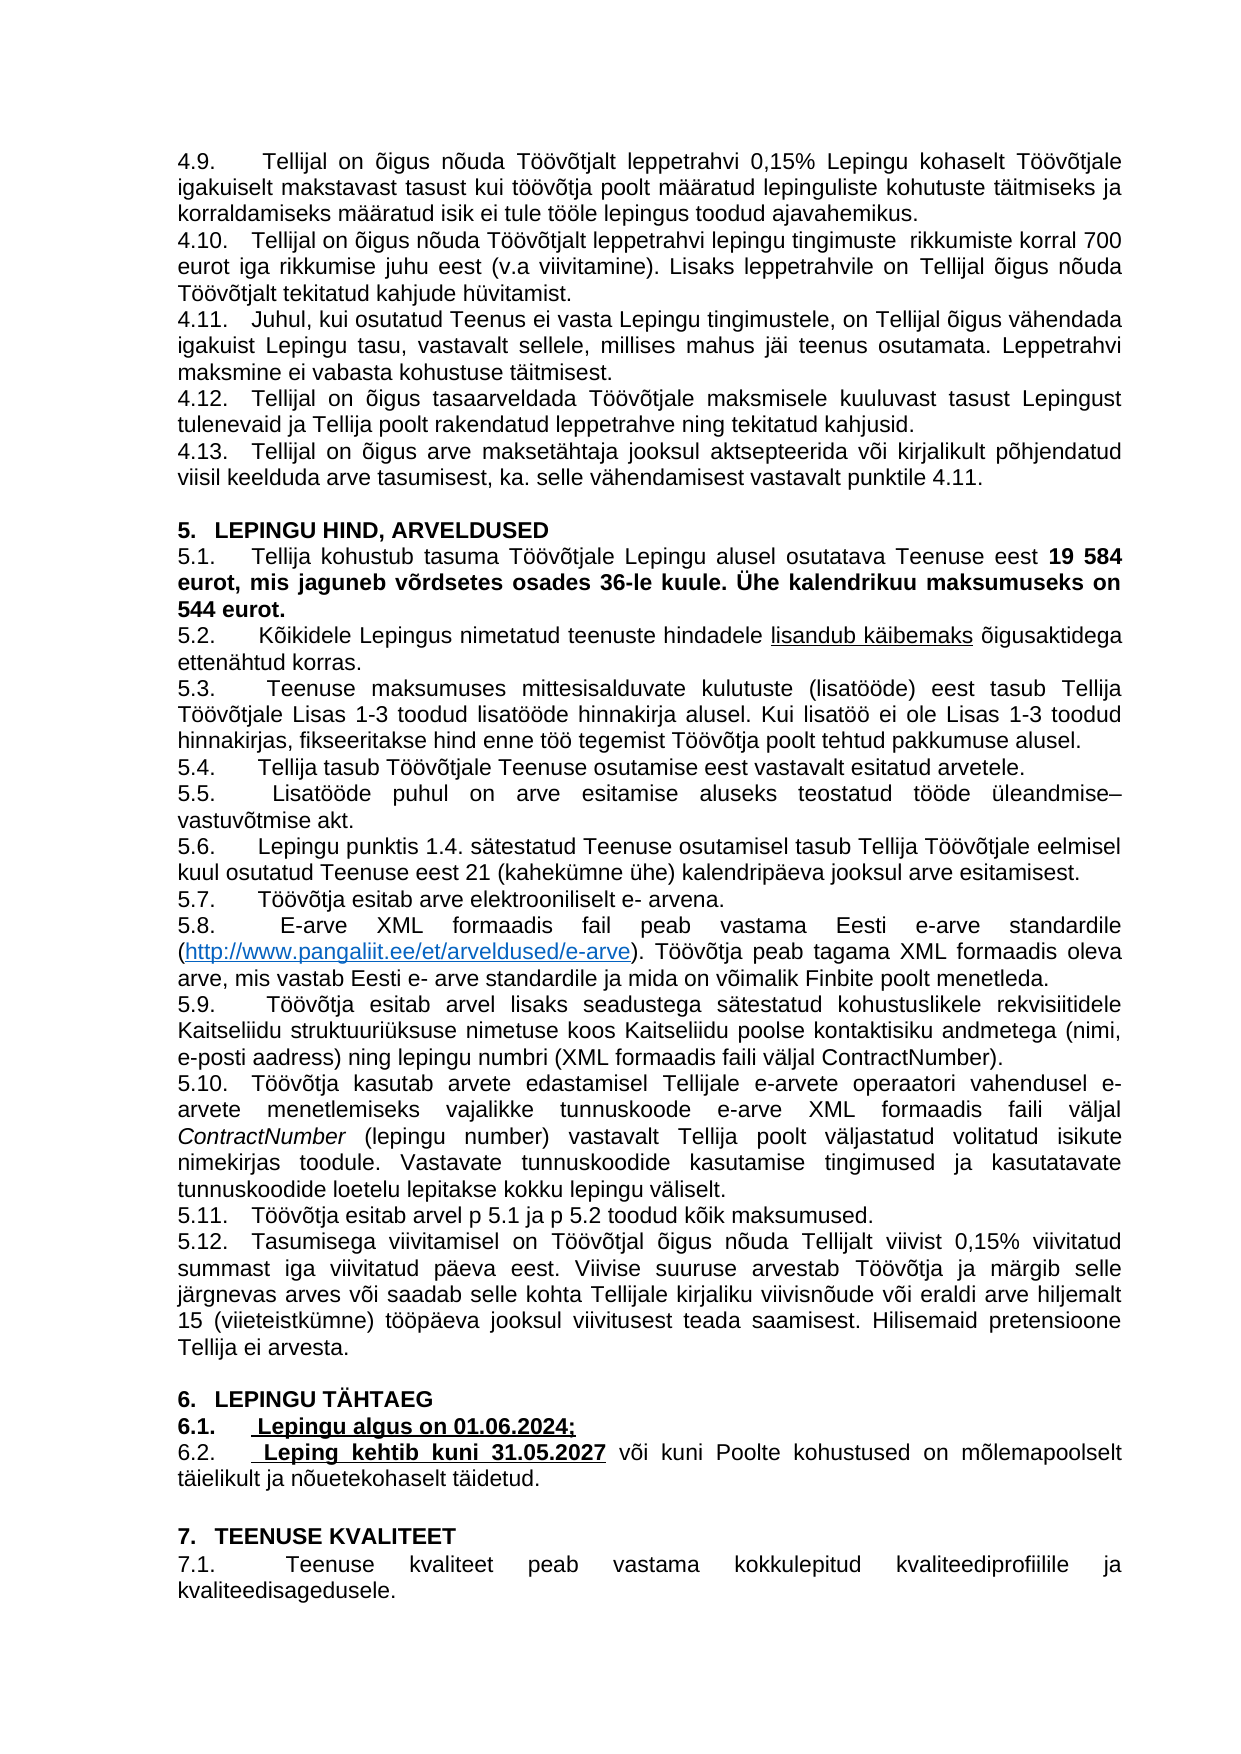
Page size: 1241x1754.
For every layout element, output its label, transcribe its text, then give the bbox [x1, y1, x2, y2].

list Juhul, kui osutatud Teenus ei vasta Lepingu tingimustele, on Tellijal õigus vähendada igakuist Lepingu tasu, vastavalt sellele, millises mahus jäi teenus osutamata. Leppetrahvi maksmine ei vabasta kohustuse täitmisest. [177, 306, 1122, 385]
list Töövõtja esitab arvel lisaks seadustega sätestatud kohustuslikele rekvisiitidele Kaitseliidu struktuuriüksuse nimetuse koos Kaitseliidu poolse kontaktisiku andmetega (nimi, e-posti aadress) ning lepingu numbri (XML formaadis faili väljal ContractNumber). [177, 991, 1122, 1070]
list Leping kehtib kuni 31.05.2027 või kuni Poolte kohustused on mõlemapoolselt täielikult ja nõuetekohaselt täidetud. [177, 1439, 1122, 1492]
list Kõikidele Lepingus nimetatud teenuste hindadele lisandub käibemaks õigusaktidega ettenähtud korras. [177, 622, 1122, 675]
list Tellijal on õigus tasaarveldada Töövõtjale maksmisele kuuluvast tasust Lepingust tulenevaid ja Tellija poolt rakendatud leppetrahve ning tekitatud kahjusid. [177, 385, 1122, 438]
list TEENUSE KVALITEET [177, 1521, 1122, 1551]
list Tellija tasub Töövõtjale Teenuse osutamise eest vastavalt esitatud arvetele. [177, 754, 1122, 780]
list Tellijal on õigus nõuda Töövõtjalt leppetrahvi lepingu tingimuste rikkumiste korral 700 eurot iga rikkumise juhu eest (v.a viivitamine). Lisaks leppetrahvile on Tellijal õigus nõuda Töövõtjalt tekitatud kahjude hüvitamist. [177, 227, 1122, 306]
list E-arve XML formaadis fail peab vastama Eesti e-arve standardile (http://www.pangaliit.ee/et/arveldused/e-arve). Töövõtja peab tagama XML formaadis oleva arve, mis vastab Eesti e- arve standardile ja mida on võimalik Finbite poolt menetleda. [177, 912, 1122, 991]
list Töövõtja esitab arve elektrooniliselt e- arvena. [177, 886, 1122, 912]
list Lisatööde puhul on arve esitamise aluseks teostatud tööde üleandmise–vastuvõtmise akt. [177, 780, 1122, 833]
list Lepingu punktis 1.4. sätestatud Teenuse osutamisel tasub Tellija Töövõtjale eelmisel kuul osutatud Teenuse eest 21 (kahekümne ühe) kalendripäeva jooksul arve esitamisest. [177, 833, 1122, 886]
list LEPINGU HIND, ARVELDUSED [177, 517, 1122, 543]
list Teenuse maksumuses mittesisalduvate kulutuste (lisatööde) eest tasub Tellija Töövõtjale Lisas 1-3 toodud lisatööde hinnakirja alusel. Kui lisatöö ei ole Lisas 1-3 toodud hinnakirjas, fikseeritakse hind enne töö tegemist Töövõtja poolt tehtud pakkumuse alusel. [177, 675, 1122, 754]
list Tellija kohustub tasuma Töövõtjale Lepingu alusel osutatava Teenuse eest 19 584 eurot, mis jaguneb võrdsetes osades 36-le kuule. Ühe kalendrikuu maksumuseks on 544 eurot. [177, 543, 1122, 622]
list Teenuse kvaliteet peab vastama kokkulepitud kvaliteediprofiilile ja kvaliteedisagedusele. [177, 1551, 1122, 1603]
list Tellijal on õigus nõuda Töövõtjalt leppetrahvi 0,15% Lepingu kohaselt Töövõtjale igakuiselt makstavast tasust kui töövõtja poolt määratud lepinguliste kohutuste täitmiseks ja korraldamiseks määratud isik ei tule tööle lepingus toodud ajavahemikus. [177, 148, 1122, 227]
list Töövõtja esitab arvel p 5.1 ja p 5.2 toodud kõik maksumused. [177, 1202, 1122, 1228]
list Tellijal on õigus arve maksetähtaja jooksul aktsepteerida või kirjalikult põhjendatud viisil keelduda arve tasumisest, ka. selle vähendamisest vastavalt punktile 4.11. [177, 438, 1122, 490]
list LEPINGU TÄHTAEG [177, 1386, 1122, 1413]
list Lepingu algus on 01.06.2024; [177, 1413, 1122, 1439]
list Töövõtja kasutab arvete edastamisel Tellijale e-arvete operaatori vahendusel e-arvete menetlemiseks vajalikke tunnuskoode e-arve XML formaadis faili väljal ContractNumber (lepingu number) vastavalt Tellija poolt väljastatud volitatud isikute nimekirjas toodule. Vastavate tunnuskoodide kasutamise tingimused ja kasutatavate tunnuskoodide loetelu lepitakse kokku lepingu väliselt. [177, 1070, 1122, 1202]
list Tasumisega viivitamisel on Töövõtjal õigus nõuda Tellijalt viivist 0,15% viivitatud summast iga viivitatud päeva eest. Viivise suuruse arvestab Töövõtja ja märgib selle järgnevas arves või saadab selle kohta Tellijale kirjaliku viivisnõude või eraldi arve hiljemalt 15 (viieteistkümne) tööpäeva jooksul viivitusest teada saamisest. Hilisemaid pretensioone Tellija ei arvesta. [177, 1228, 1122, 1360]
